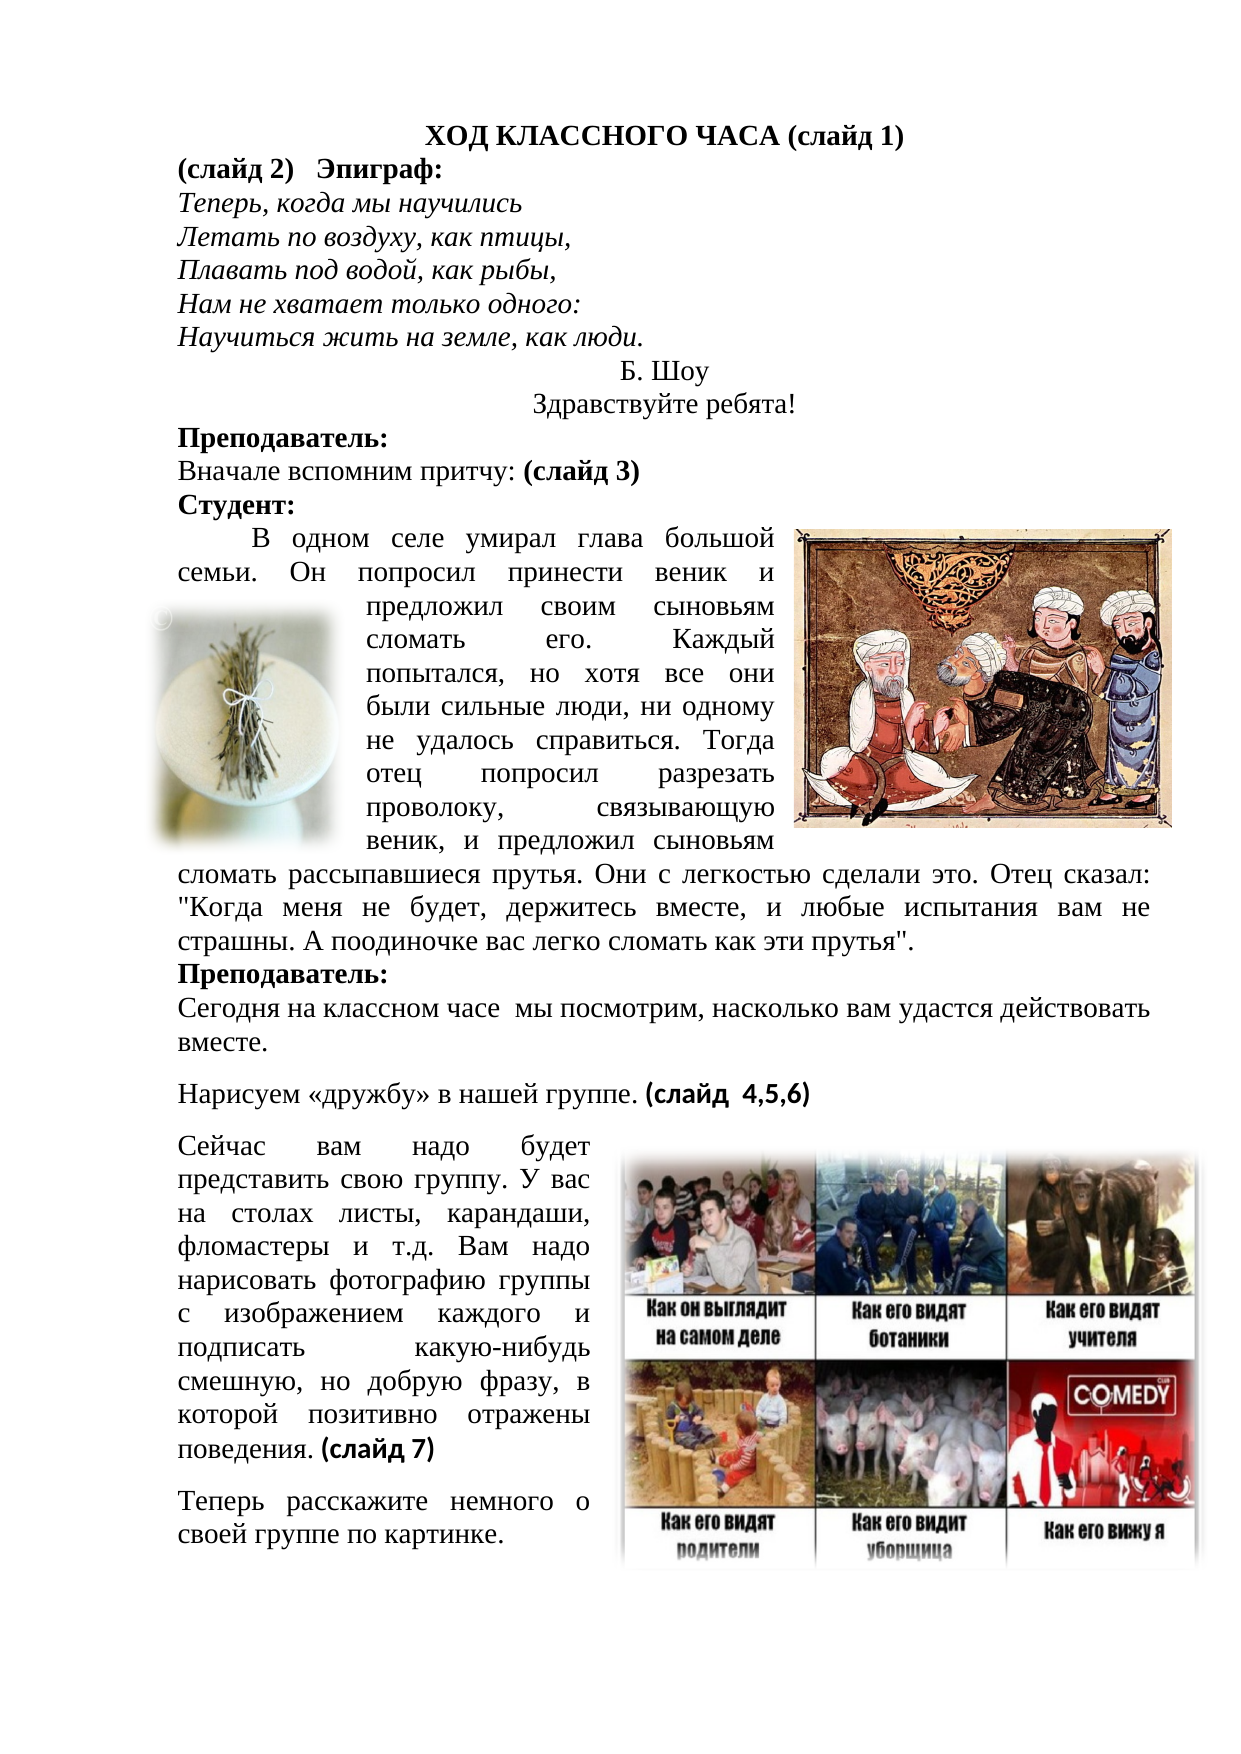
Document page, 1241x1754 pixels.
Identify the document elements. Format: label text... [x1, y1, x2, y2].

text Преподаватель: [177, 957, 1152, 990]
text Теперь, когда мы научились Летать по воздуху, как птицы, Плавать под водой, как рыбы, Нам не хватает только одного: Научиться жить на земле, как люди. [177, 185, 1152, 353]
text Сегодня на классном часе мы посмотрим, насколько вам удастся действовать вместе. [177, 990, 1152, 1057]
text Б. Шоу [177, 353, 1152, 386]
text Вначале вспомним притчу: (слайд 3) [177, 453, 1152, 487]
text Преподаватель: [625, 1159, 1152, 1465]
text ХОД КЛАССНОГО ЧАСА (слайд 1) [177, 118, 1152, 152]
picture [172, 622, 322, 831]
text Сейчас вам надо будет представить свою группу. У вас на столах листы, карандаши, фломастеры и т.д. Вам надо нарисовать фотографию группы с изображением каждого и подписать какую-нибудь смешную, но добрую фразу, в которой позитивно отражены поведения. (слайд 7) [177, 1128, 1152, 1465]
text Теперь расскажите немного о своей группе по картинке. [177, 1483, 618, 1550]
text Нарисуем «дружбу» в нашей группе. (слайд 4,5,6) [177, 1075, 1152, 1110]
text Преподаватель: [177, 420, 1152, 453]
text Студент: [177, 487, 1152, 521]
picture [793, 529, 1172, 828]
text (слайд 2) Эпиграф: [177, 152, 1152, 185]
text Здравствуйте ребята! [177, 386, 1152, 420]
text Не обманывайте себя. Научитесь смотреть на себя и свои поступки как бы со стороны, глазами других и вы многое поймете, избежите многих бед, добьетесь уважения других людей. [618, 1152, 1152, 1465]
picture [639, 1173, 1180, 1545]
